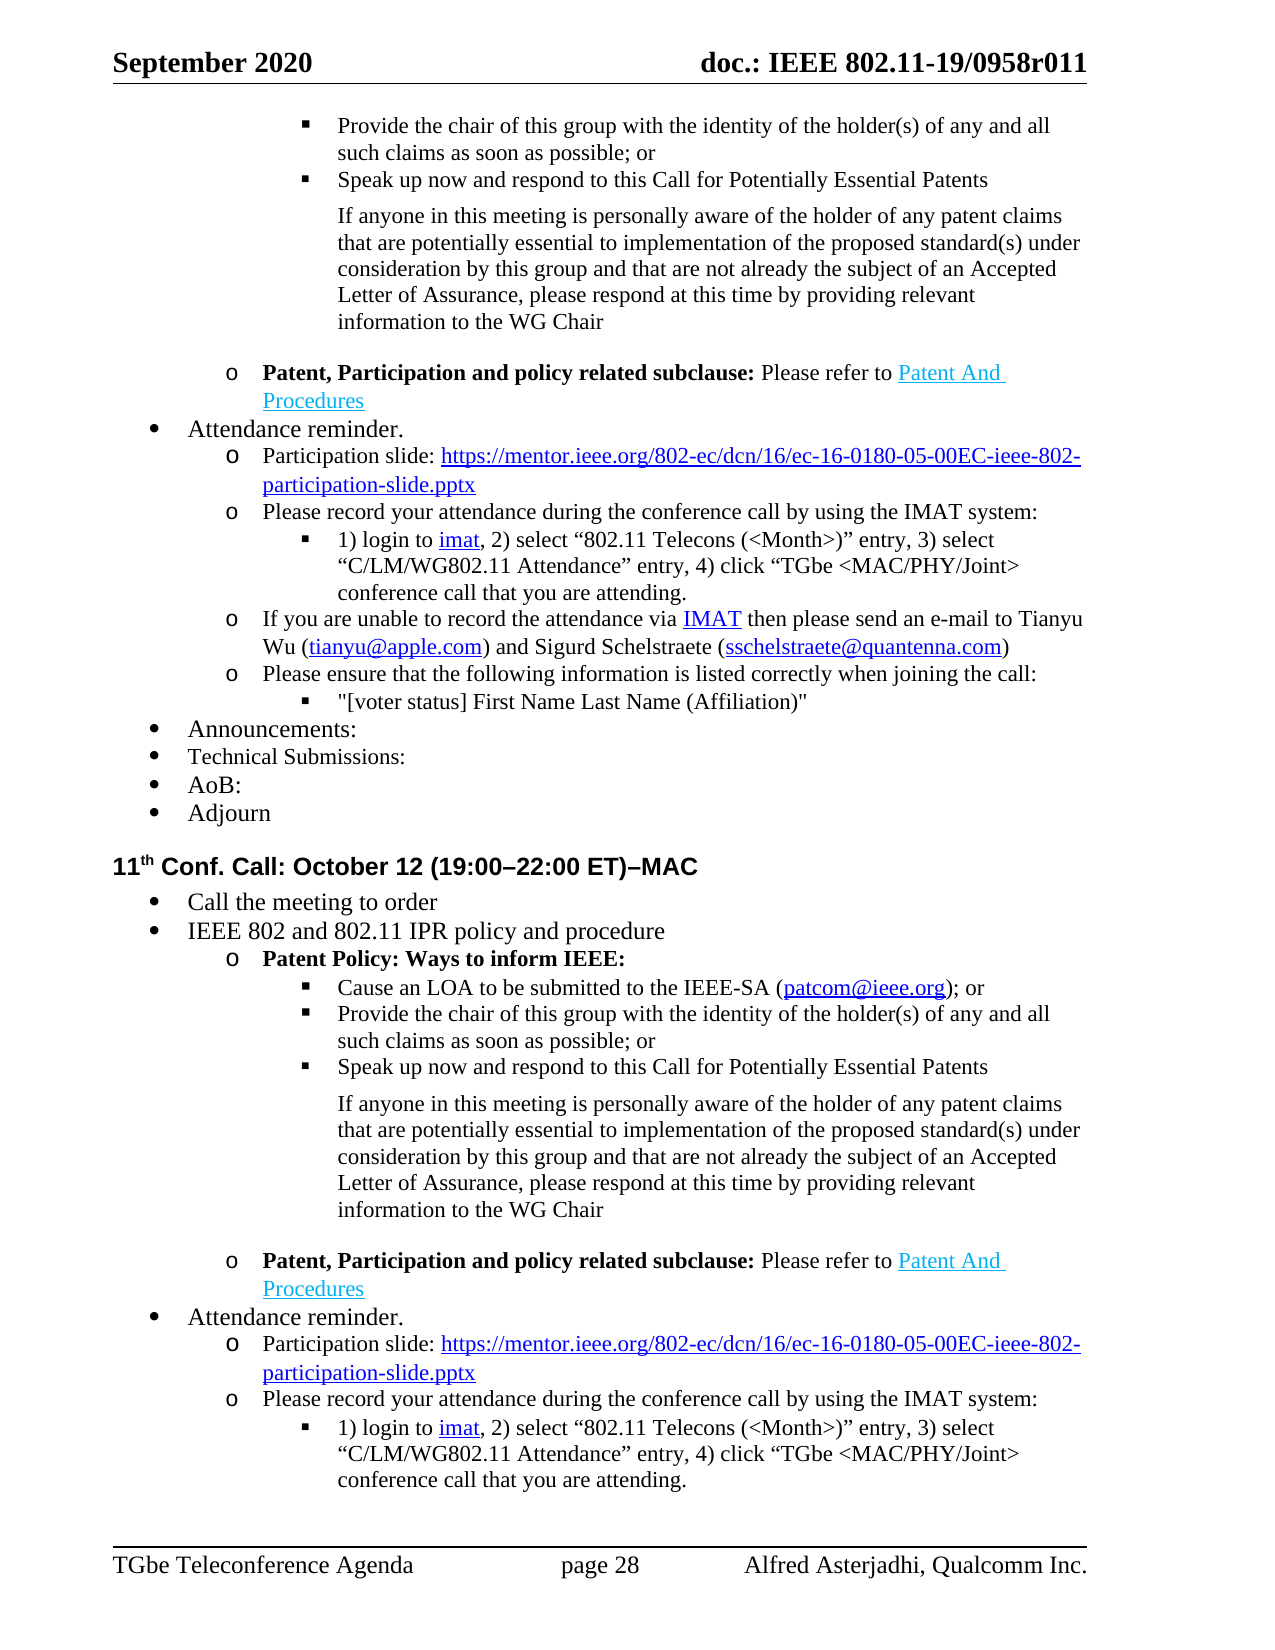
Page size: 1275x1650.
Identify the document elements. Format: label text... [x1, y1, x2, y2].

list Please record your attendance during the conference call by using the IMAT system: [225, 498, 1087, 526]
list Please record your attendance during the conference call by using the IMAT system: [225, 1386, 1087, 1414]
list "[voter status] First Name Last Name (Affiliation)" [300, 688, 1087, 714]
list 1) login to imat, 2) select “802.11 Telecons (<Month>)” entry, 3) select “C/LM/WG802.11 Attendance” entry, 4) click “TGbe <MAC/PHY/Joint> conference call that you are attending. [300, 1414, 1087, 1493]
list Patent Policy: Ways to inform IEEE: [225, 945, 1087, 973]
list If anyone in this meeting is personally aware of the holder of any patent claims that are potentially essential to implementation of the proposed standard(s) under consideration by this group and that are not already the subject of an Accepted Letter of Assurance, please respond at this time by providing relevant information to the WG Chair [337, 1090, 1087, 1222]
list AoB: [150, 770, 1087, 798]
subtitle 11th Conf. Call: October 12 (19:00–22:00 ET)–MAC [112, 852, 1087, 881]
list Attendance reminder. [150, 1302, 1087, 1330]
list Participation slide: https://mentor.ieee.org/802-ec/dcn/16/ec-16-0180-05-00EC-ieee-802-participation-slide.pptx [225, 442, 1087, 498]
list If anyone in this meeting is personally aware of the holder of any patent claims that are potentially essential to implementation of the proposed standard(s) under consideration by this group and that are not already the subject of an Accepted Letter of Assurance, please respond at this time by providing relevant information to the WG Chair [337, 202, 1087, 334]
list IEEE 802 and 802.11 IPR policy and procedure [150, 916, 1087, 945]
list Announcements: [150, 714, 1087, 743]
list Attendance reminder. [150, 414, 1087, 442]
list Speak up now and respond to this Call for Potentially Essential Patents [300, 166, 1087, 192]
list Patent, Participation and policy related subclause: Please refer to Patent And Procedures [225, 1247, 1087, 1302]
list Call the meeting to order [150, 887, 1087, 916]
list Provide the chair of this group with the identity of the holder(s) of any and all such claims as soon as possible; or [300, 112, 1087, 166]
list Please ensure that the following information is listed correctly when joining the call: [225, 659, 1087, 688]
list Adjourn [150, 798, 1087, 827]
list Technical Submissions: [150, 743, 1087, 770]
list Participation slide: https://mentor.ieee.org/802-ec/dcn/16/ec-16-0180-05-00EC-ieee-802-participation-slide.pptx [225, 1330, 1087, 1386]
list Cause an LOA to be submitted to the IEEE-SA (patcom@ieee.org); or [300, 973, 1087, 1000]
list Provide the chair of this group with the identity of the holder(s) of any and all such claims as soon as possible; or [300, 1000, 1087, 1053]
list If you are unable to record the attendance via IMAT then please send an e-mail to Tianyu Wu (tianyu@apple.com) and Sigurd Schelstraete (sschelstraete@quantenna.com) [225, 605, 1087, 659]
list Speak up now and respond to this Call for Potentially Essential Patents [300, 1053, 1087, 1080]
list Patent, Participation and policy related subclause: Please refer to Patent And Procedures [225, 359, 1087, 414]
list 1) login to imat, 2) select “802.11 Telecons (<Month>)” entry, 3) select “C/LM/WG802.11 Attendance” entry, 4) click “TGbe <MAC/PHY/Joint> conference call that you are attending. [300, 526, 1087, 605]
